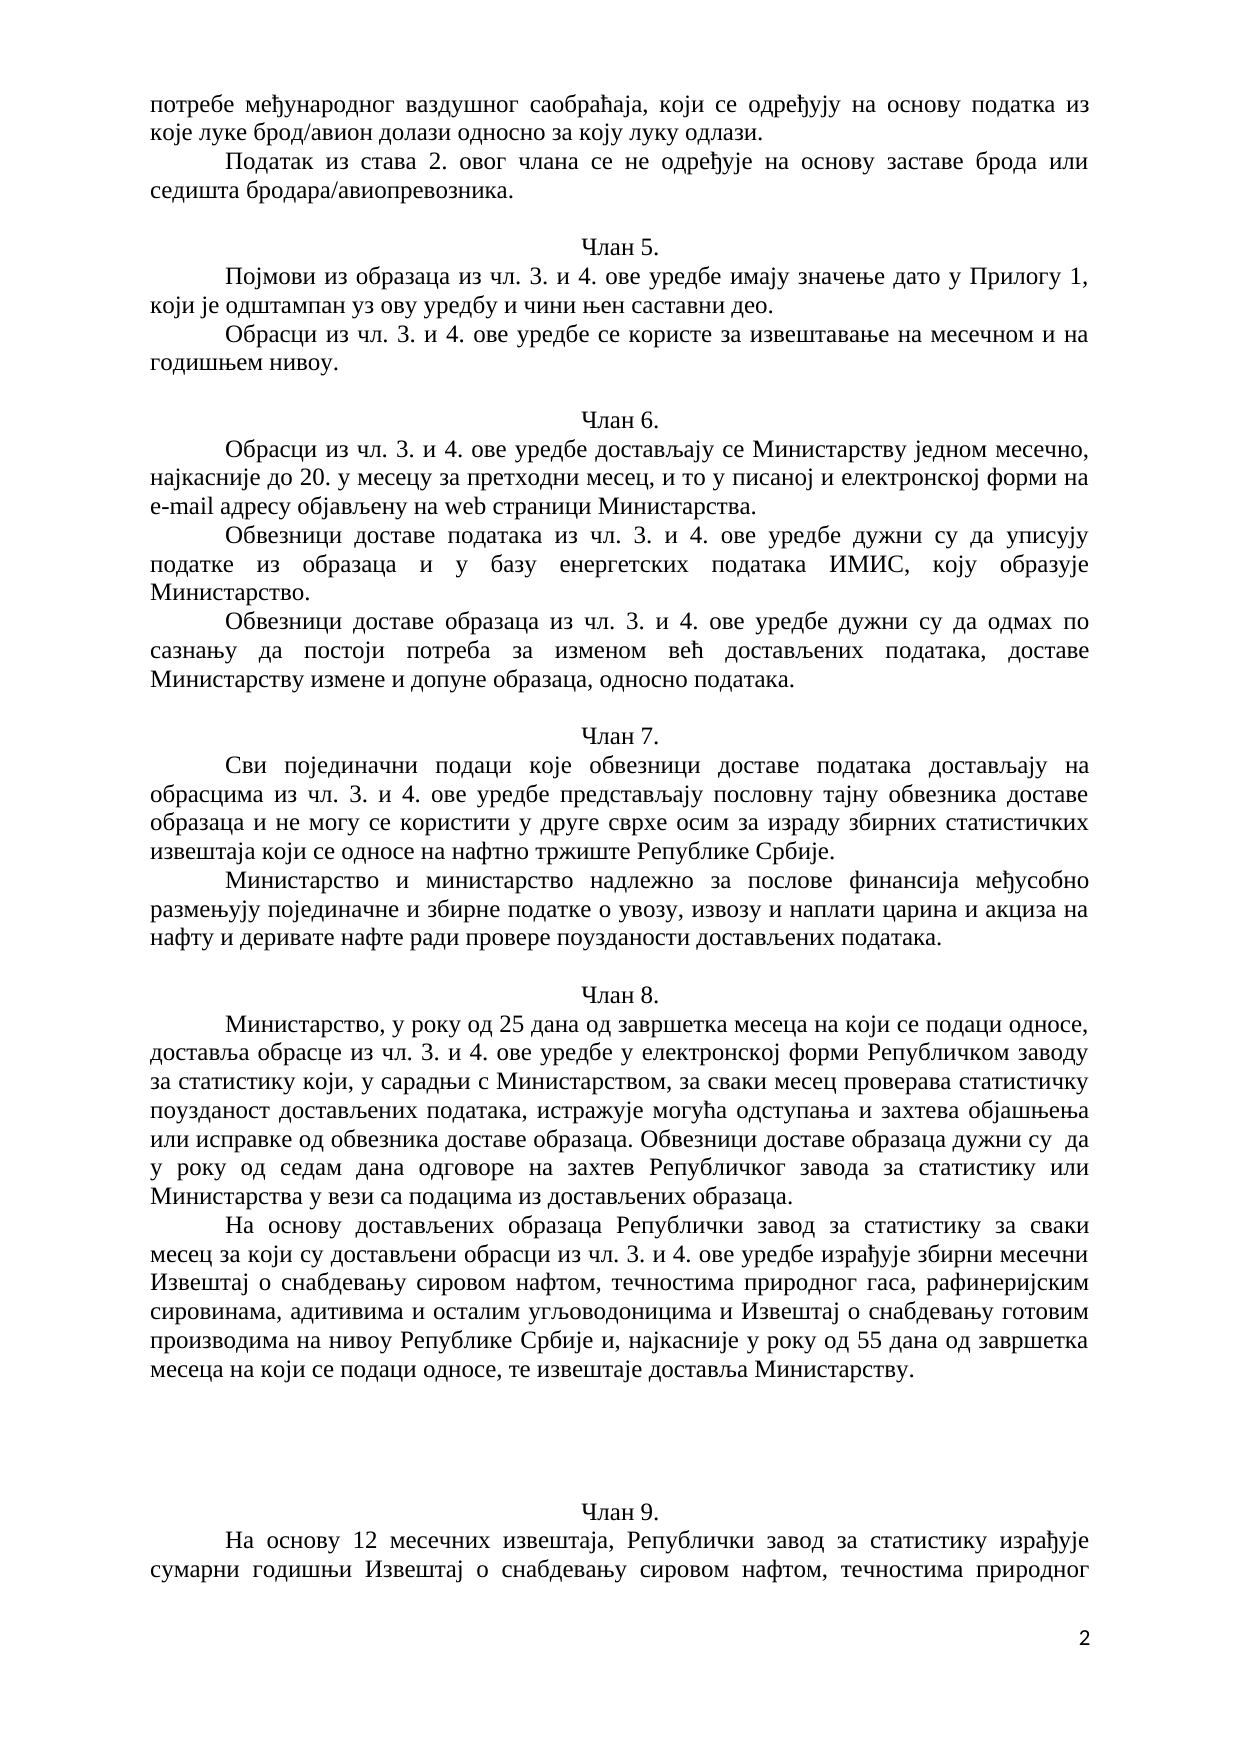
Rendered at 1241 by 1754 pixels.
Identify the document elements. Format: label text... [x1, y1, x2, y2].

text Обрасци из чл. 3. и 4. ове уредбе се користе за извештавање на месечном и на годишњем нивоу. [150, 319, 1090, 376]
text Податак из става 2. овог члана се не одређује на основу заставе брода или седишта бродара/авиопревозника. [150, 146, 1090, 204]
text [150, 89, 1090, 146]
text Сви појединачни подаци које обвезници доставе података достављају на обрасцима из чл. 3. и 4. ове уредбе представљају пословну тајну обвезника доставе образаца и не могу се користити у друге сврхе осим за израду збирних статистичких извештаја који се односе на нафтно тржиште Републике Србије. [150, 750, 1090, 865]
text На основу достављених образаца Републички завод за статистику за сваки месец за који су достављени обрасци из чл. 3. и 4. ове уредбе израђује збирни месечни Извештај о снабдевању сировом нафтом, течностима природног гаса, рафинеријским сировинама, адитивима и осталим угљоводоницима и Извештај о снабдевању готовим производима на нивоу Републике Србије и, најкасније у року од 55 дана од завршетка месеца на који се подаци односе, те извештаје доставља Министарству. [150, 1210, 1090, 1382]
text Члан 7. [150, 721, 1090, 750]
text Обрасци из чл. 3. и 4. ове уредбе достављају се Министарству једном месечно, најкасније до 20. у месецу за претходни месец, и то у писаној и електронској форми на е-mail адресу објављену на web страници Министарства. [150, 434, 1090, 520]
text Члан 5. [150, 232, 1090, 261]
text Обвезници доставе образаца из чл. 3. и 4. ове уредбе дужни су да одмах по сазнању да постоји потреба за изменом већ достављених података, доставе Министарству измене и допуне образаца, односно података. [150, 606, 1090, 692]
text Појмови из образаца из чл. 3. и 4. ове уредбе имају значење дато у Прилогу 1, који је одштампан уз ову уредбу и чини њен саставни део. [150, 261, 1090, 319]
text Члан 9. [150, 1497, 1090, 1525]
text Члан 8. [150, 980, 1090, 1009]
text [150, 1525, 1090, 1583]
text Члан 6. [150, 405, 1090, 434]
text Министарство и министарство надлежно за послове финансија међусобно размењују појединачне и збирне податке о увозу, извозу и наплати царина и акциза на нафту и деривате нафте ради провере поузданости достављених података. [150, 865, 1090, 951]
text Обвезници доставе података из чл. 3. и 4. ове уредбе дужни су да уписују податке из образаца и у базу енергетских података ИМИС, коју образује Министарство. [150, 520, 1090, 606]
text Министарство, у року од 25 дана од завршетка месеца на који се подаци односе, доставља обрасце из чл. 3. и 4. ове уредбе у електронској форми Републичком заводу за статистику који, у сарадњи с Министарством, за сваки месец проверава статистичку поузданост достављених података, истражује могућа одступања и захтева објашњења или исправке од обвезника доставе образаца. Обвезници доставе образаца дужни су да у року од седам дана одговоре на захтев Републичког завода за статистику или Министарства у вези са подацима из достављених образаца. [150, 1009, 1090, 1210]
